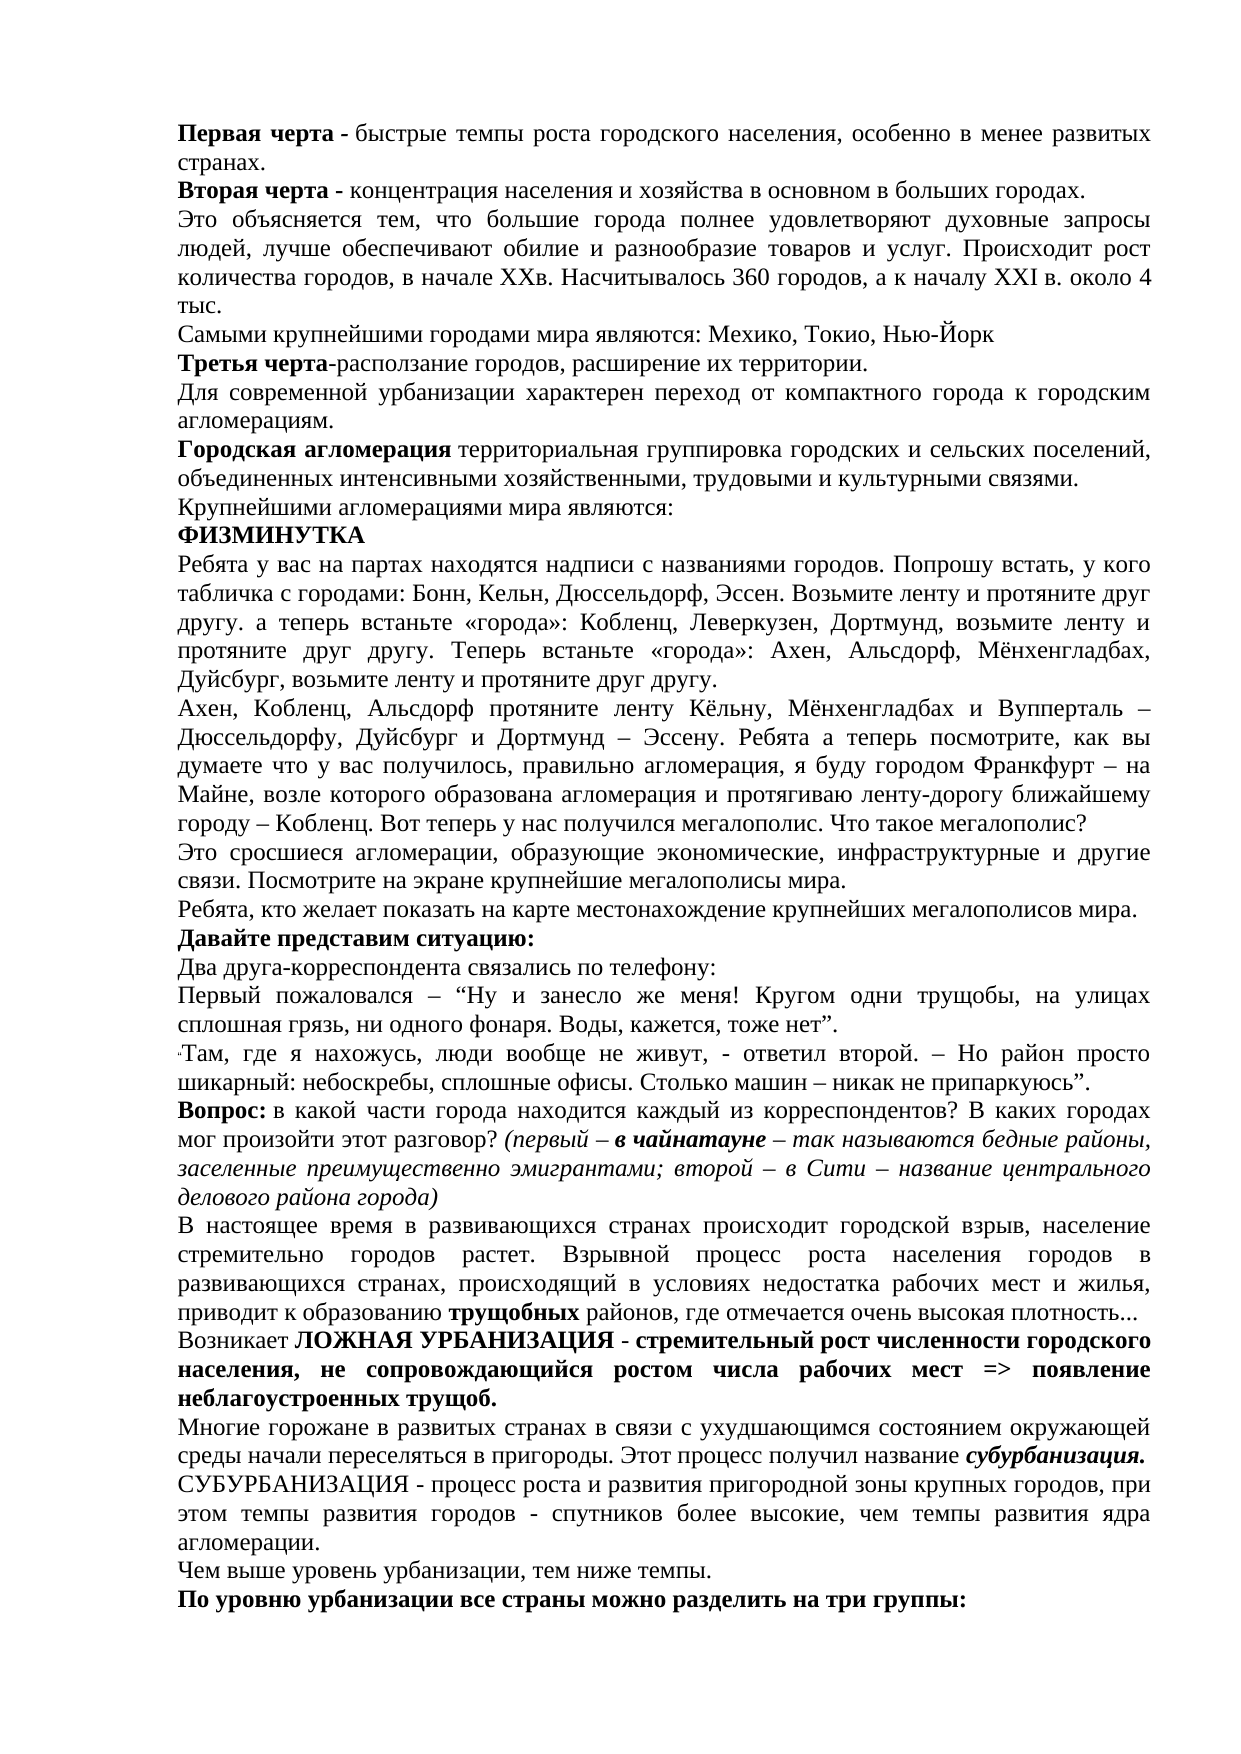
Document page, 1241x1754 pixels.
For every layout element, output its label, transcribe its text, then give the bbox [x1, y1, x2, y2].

text Вопрос: в какой части города находится каждый из корреспондентов? В каких городах мог произойти этот разговор? (первый – в чайнатауне – так называются бедные районы, заселенные преимущественно эмигрантами; второй – в Сити – название центрального делового района города) [177, 1096, 1152, 1211]
text Возникает ЛОЖНАЯ УРБАНИЗАЦИЯ - стремительный рост численности городского населения, не сопровождающийся ростом числа рабочих мест => появление неблагоустроенных трущоб. [177, 1326, 1152, 1412]
text По уровню урбанизации все страны можно разделить на три группы: [177, 1584, 1152, 1613]
text Первая черта - быстрые темпы роста городского населения, особенно в менее развитых странах. [177, 118, 1152, 176]
text “Там, где я нахожусь, люди вообще не живут, - ответил второй. – Но район просто шикарный: небоскребы, сплошные офисы. Столько машин – никак не припаркуюсь”. [177, 1038, 1152, 1096]
text Ребята, кто желает показать на карте местонахождение крупнейших мегалополисов мира. [177, 894, 1152, 923]
text СУБУРБАНИЗАЦИЯ - процесс роста и развития пригородной зоны крупных городов, при этом темпы развития городов - спутников более высокие, чем темпы развития ядра агломерации. [177, 1469, 1152, 1556]
text Давайте представим ситуацию: [177, 923, 1152, 952]
text В настоящее время в развивающихся странах происходит городской взрыв, население стремительно городов растет. Взрывной процесс роста населения городов в развивающихся странах, происходящий в условиях недостатка рабочих мест и жилья, приводит к образованию трущобных районов, где отмечается очень высокая плотность... [177, 1211, 1152, 1326]
text Крупнейшими агломерациями мира являются: [177, 492, 1152, 521]
text Это сросшиеся агломерации, образующие экономические, инфраструктурные и другие связи. Посмотрите на экране крупнейшие мегалополисы мира. [177, 837, 1152, 894]
text ФИЗМИНУТКА [177, 521, 1152, 549]
text Самыми крупнейшими городами мира являются: Мехико, Токио, Нью-Йорк [177, 319, 1152, 348]
text Это объясняется тем, что большие города полнее удовлетворяют духовные запросы людей, лучше обеспечивают обилие и разнообразие товаров и услуг. Происходит рост количества городов, в начале XXв. Насчитывалось 360 городов, а к началу XXI в. около 4 тыс. [177, 204, 1152, 319]
text Ахен, Кобленц, Альсдорф протяните ленту Кёльну, Мёнхенгладбах и Вупперталь – Дюссельдорфу, Дуйсбург и Дортмунд – Эссену. Ребята а теперь посмотрите, как вы думаете что у вас получилось, правильно агломерация, я буду городом Франкфурт – на Майне, возле которого образована агломерация и протягиваю ленту-дорогу ближайшему городу – Кобленц. Вот теперь у нас получился мегалополис. Что такое мегалополис? [177, 693, 1152, 837]
text Ребята у вас на партах находятся надписи с названиями городов. Попрошу встать, у кого табличка с городами: Бонн, Кельн, Дюссельдорф, Эссен. Возьмите ленту и протяните друг другу. а теперь встаньте «города»: Кобленц, Леверкузен, Дортмунд, возьмите ленту и протяните друг другу. Теперь встаньте «города»: Ахен, Альсдорф, Мёнхенгладбах, Дуйсбург, возьмите ленту и протяните друг другу. [177, 549, 1152, 693]
text Первый пожаловался – “Ну и занесло же меня! Кругом одни трущобы, на улицах сплошная грязь, ни одного фонаря. Воды, кажется, тоже нет”. [177, 981, 1152, 1038]
text Многие горожане в развитых странах в связи с ухудшающимся состоянием окружающей среды начали переселяться в пригороды. Этот процесс получил название субурбанизация. [177, 1412, 1152, 1469]
text Городская агломерация территориальная группировка городских и сельских поселений, объединенных интенсивными хозяйственными, трудовыми и культурными связями. [177, 434, 1152, 492]
text Третья черта-расползание городов, расширение их территории. [177, 348, 1152, 377]
text Для современной урбанизации характерен переход от компактного города к городским агломерациям. [177, 377, 1152, 434]
text Вторая черта - концентрация населения и хозяйства в основном в больших городах. [177, 176, 1152, 204]
text Чем выше уровень урбанизации, тем ниже темпы. [177, 1556, 1152, 1584]
text Два друга-корреспондента связались по телефону: [177, 952, 1152, 981]
